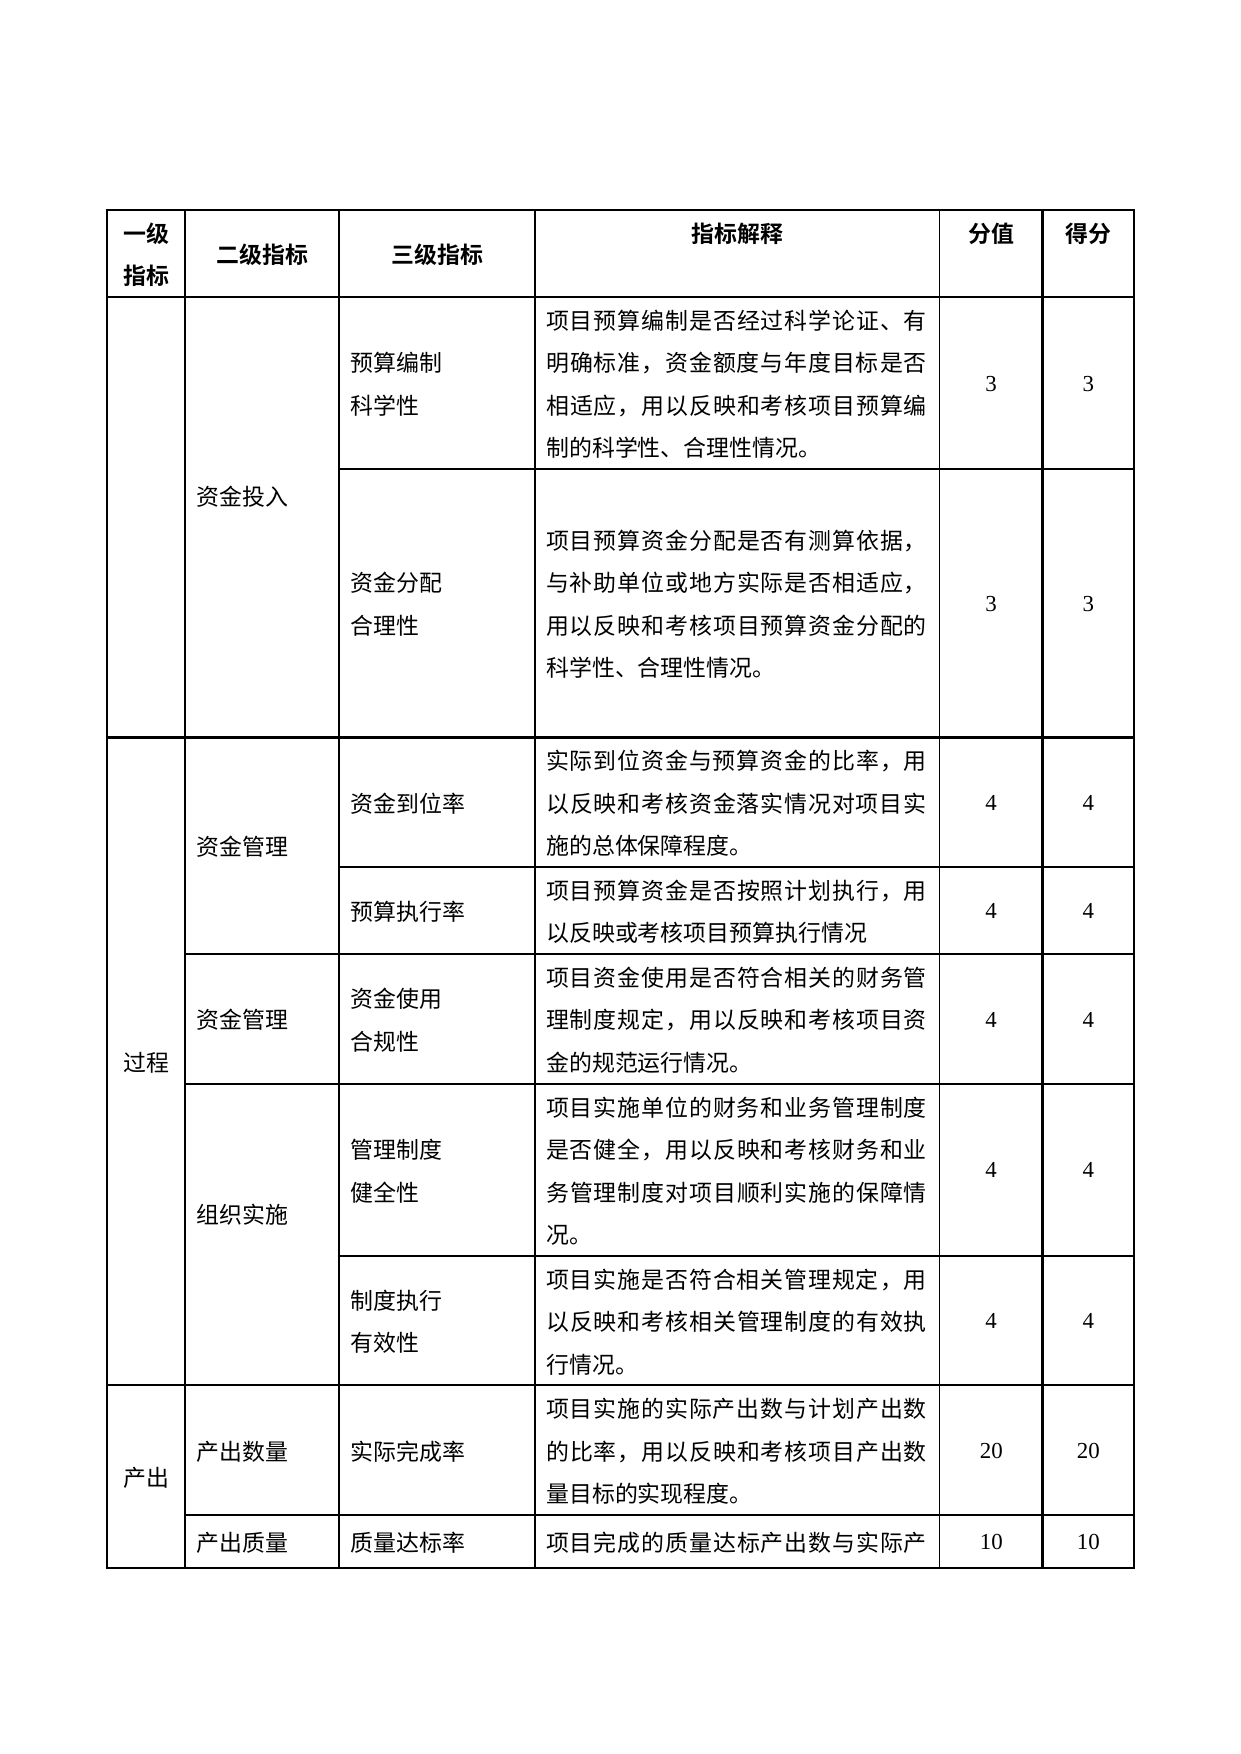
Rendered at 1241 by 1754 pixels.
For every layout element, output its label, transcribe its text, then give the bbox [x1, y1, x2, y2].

table_cell 资金投入 [186, 298, 338, 736]
table_cell 资金分配 合理性 [340, 470, 534, 736]
table_cell 质量达标率 [340, 1516, 534, 1567]
table_cell 4 [1044, 868, 1133, 953]
table_cell 4 [940, 955, 1041, 1083]
table_cell 产出数量 [186, 1386, 338, 1514]
table_cell 项目实施单位的财务和业务管理制度是否健全，用以反映和考核财务和业务管理制度对项目顺利实施的保障情况。 [536, 1085, 939, 1255]
table_cell 4 [940, 739, 1041, 866]
table_header 分值 [940, 211, 1041, 296]
table_cell 3 [940, 298, 1041, 468]
table_header 得分 [1044, 211, 1133, 296]
table_cell 3 [940, 470, 1041, 736]
table_cell 管理制度 健全性 [340, 1085, 534, 1255]
table_cell 组织实施 [186, 1085, 338, 1384]
table_cell 实际完成率 [340, 1386, 534, 1514]
table_cell 预算执行率 [340, 868, 534, 953]
table_cell 资金到位率 [340, 739, 534, 866]
table_cell 项目实施是否符合相关管理规定，用以反映和考核相关管理制度的有效执行情况。 [536, 1257, 939, 1384]
table_cell 4 [940, 1257, 1041, 1384]
table_cell 项目预算编制是否经过科学论证、有明确标准，资金额度与年度目标是否相适应，用以反映和考核项目预算编制的科学性、合理性情况。 [536, 298, 939, 468]
table_cell 过程 [108, 739, 184, 1384]
table_cell 3 [1044, 298, 1133, 468]
table_cell 4 [1044, 955, 1133, 1083]
table_cell 20 [1044, 1386, 1133, 1514]
table_header 指标解释 [536, 211, 939, 296]
table_cell 4 [1044, 1257, 1133, 1384]
table_header 一级指标 [108, 211, 184, 296]
table_cell 4 [940, 1085, 1041, 1255]
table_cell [536, 1516, 939, 1567]
table_cell 项目预算资金分配是否有测算依据，与补助单位或地方实际是否相适应，用以反映和考核项目预算资金分配的科学性、合理性情况。 [536, 470, 939, 736]
table_cell 项目实施的实际产出数与计划产出数的比率，用以反映和考核项目产出数量目标的实现程度。 [536, 1386, 939, 1514]
table_cell 产出质量 [186, 1516, 338, 1567]
table_header 三级指标 [340, 211, 534, 296]
table_cell 10 [1044, 1516, 1133, 1567]
table_cell 20 [940, 1386, 1041, 1514]
table_header 二级指标 [186, 211, 338, 296]
table_cell 预算编制 科学性 [340, 298, 534, 468]
table_cell 资金管理 [186, 739, 338, 953]
table_cell 4 [1044, 1085, 1133, 1255]
table_cell 3 [1044, 470, 1133, 736]
table_cell 10 [940, 1516, 1041, 1567]
table_cell 产出 [108, 1386, 184, 1567]
table_cell 项目预算资金是否按照计划执行，用以反映或考核项目预算执行情况 [536, 868, 939, 953]
table_cell 4 [940, 868, 1041, 953]
table_cell 资金使用 合规性 [340, 955, 534, 1083]
table_cell 资金管理 [186, 955, 338, 1083]
table_cell 制度执行 有效性 [340, 1257, 534, 1384]
table_cell 4 [1044, 739, 1133, 866]
table_cell 实际到位资金与预算资金的比率，用以反映和考核资金落实情况对项目实施的总体保障程度。 [536, 739, 939, 866]
table_cell 项目资金使用是否符合相关的财务管理制度规定，用以反映和考核项目资金的规范运行情况。 [536, 955, 939, 1083]
